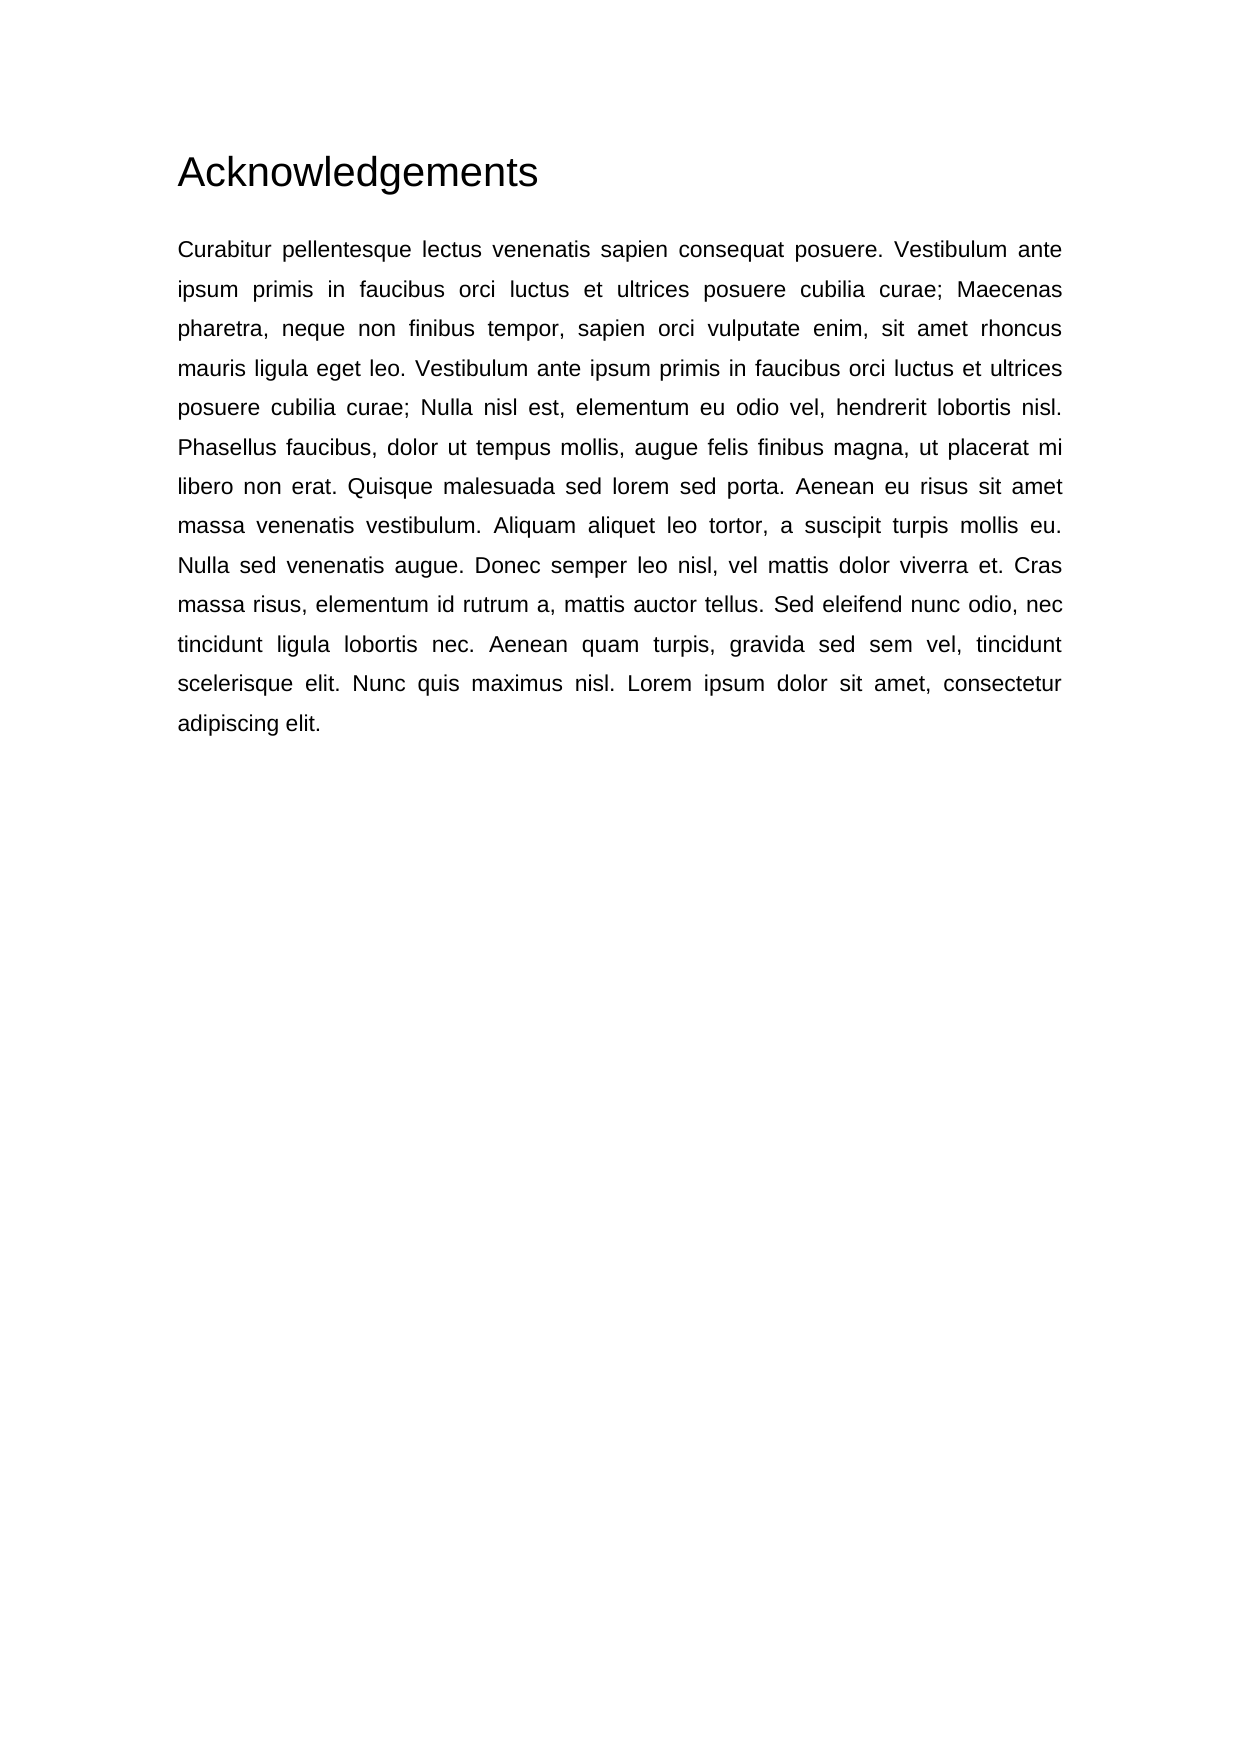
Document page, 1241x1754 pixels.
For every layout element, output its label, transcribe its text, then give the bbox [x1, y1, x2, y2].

text Curabitur pellentesque lectus venenatis sapien consequat posuere. Vestibulum ante ipsum primis in faucibus orci luctus et ultrices posuere cubilia curae; Maecenas pharetra, neque non finibus tempor, sapien orci vulputate enim, sit amet rhoncus mauris ligula eget leo. Vestibulum ante ipsum primis in faucibus orci luctus et ultrices posuere cubilia curae; Nulla nisl est, elementum eu odio vel, hendrerit lobortis nisl. Phasellus faucibus, dolor ut tempus mollis, augue felis finibus magna, ut placerat mi libero non erat. Quisque malesuada sed lorem sed porta. Aenean eu risus sit amet massa venenatis vestibulum. Aliquam aliquet leo tortor, a suscipit turpis mollis eu. Nulla sed venenatis augue. Donec semper leo nisl, vel mattis dolor viverra et. Cras massa risus, elementum id rutrum a, mattis auctor tellus. Sed eleifend nunc odio, nec tincidunt ligula lobortis nec. Aenean quam turpis, gravida sed sem vel, tincidunt scelerisque elit. Nunc quis maximus nisl. Lorem ipsum dolor sit amet, consectetur adipiscing elit. [177, 236, 1063, 736]
text Acknowledgements [177, 148, 1063, 196]
